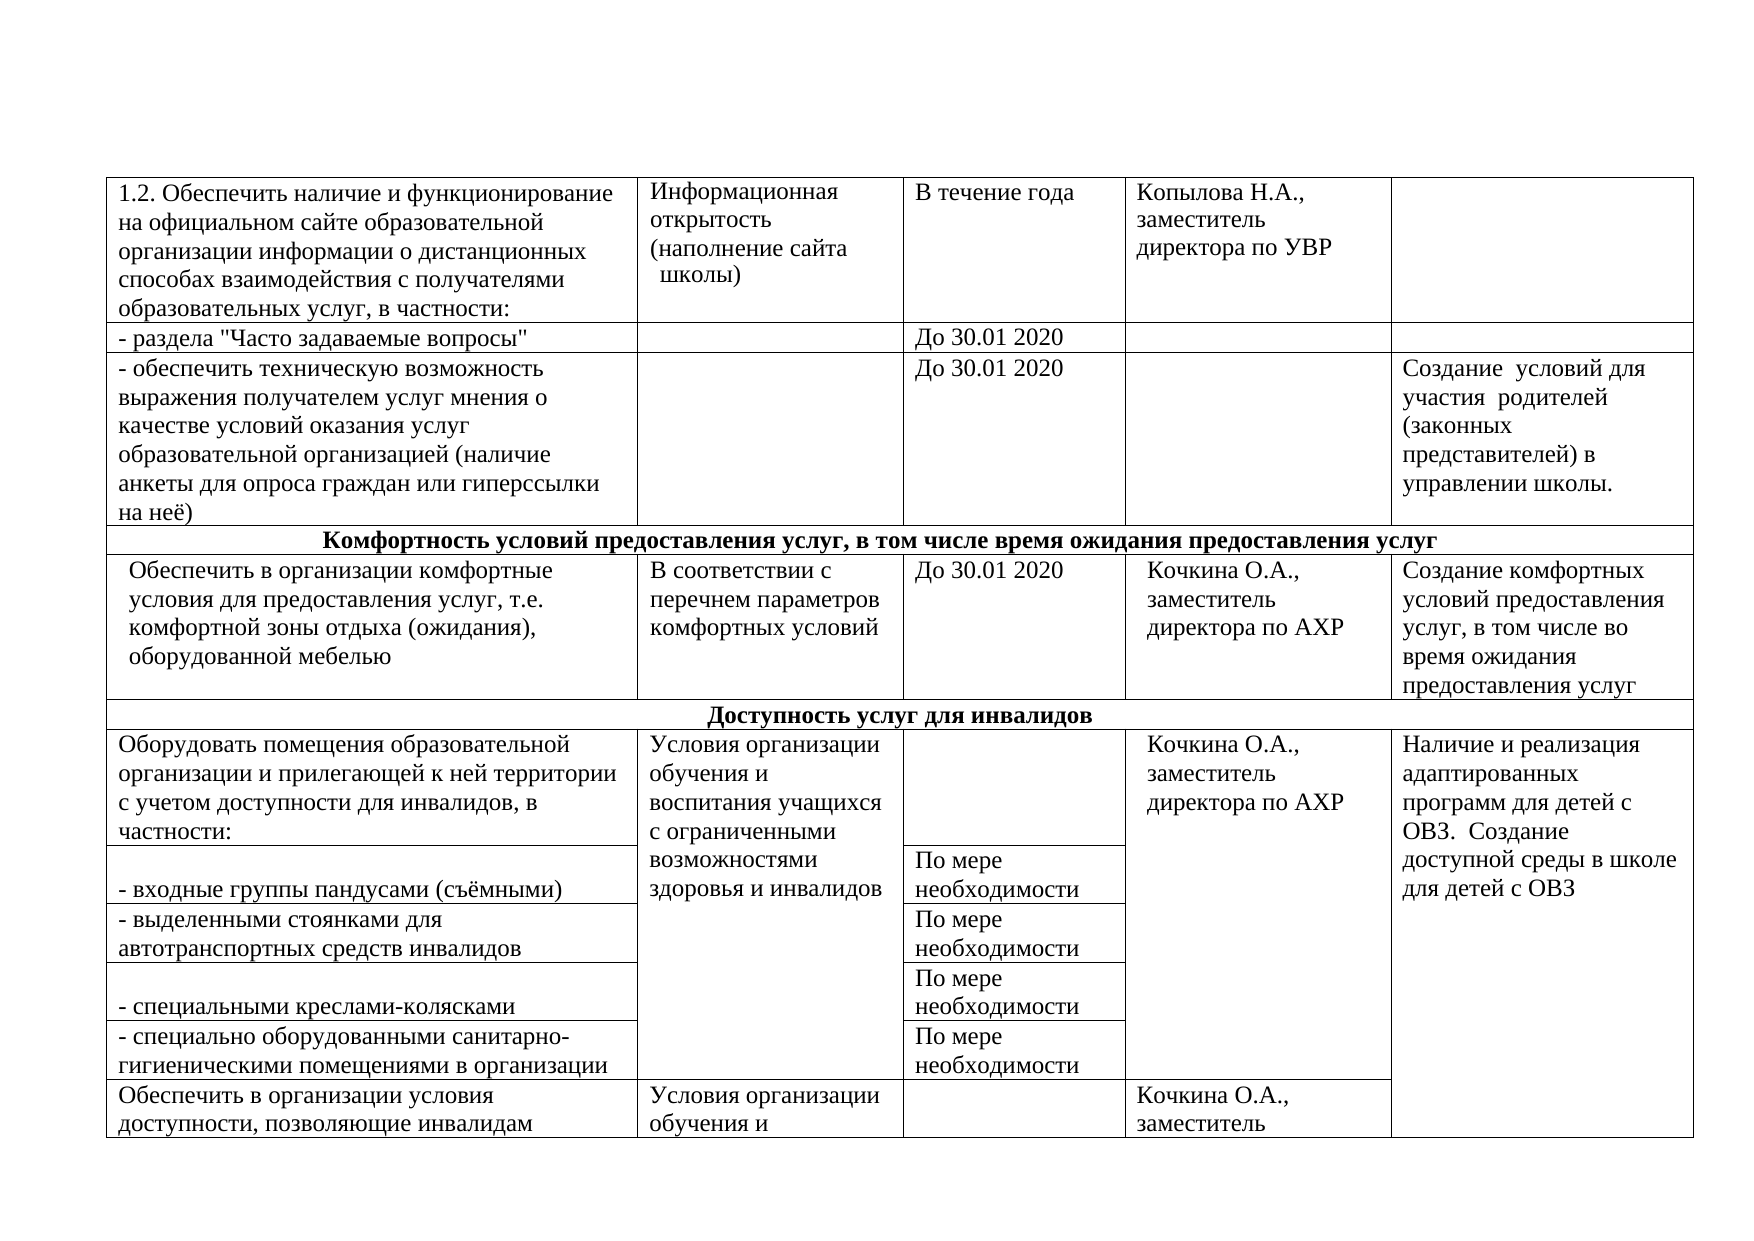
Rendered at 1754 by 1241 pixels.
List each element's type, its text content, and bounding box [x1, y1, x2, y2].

table_cell [1126, 353, 1391, 525]
table_cell - раздела "Часто задаваемые вопросы" [107, 323, 637, 352]
table_cell Создание комфортных условий предоставления услуг, в том числе во время ожидания предоставления услуг [1392, 555, 1693, 699]
table_cell По мере необходимости [904, 1021, 1125, 1079]
table_cell До 30.01 2020 [904, 353, 1125, 525]
table_cell Кочкина О.А., заместитель директора по АХР [1126, 555, 1391, 699]
table_cell Создание условий для участия родителей (законных представителей) в управлении школы. [1392, 353, 1693, 525]
table_cell [638, 323, 903, 352]
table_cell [1126, 1080, 1391, 1137]
table_cell Условия организации обучения и воспитания учащихся с ограниченными возможностями здоровья и инвалидов [638, 730, 903, 1079]
table_cell Комфортность условий предоставления услуг, в том числе время ожидания предоставления услуг [107, 526, 1693, 554]
table_cell [1126, 323, 1391, 352]
table_cell [638, 353, 903, 525]
table_cell [904, 730, 1125, 844]
table_cell Доступность услуг для инвалидов [107, 700, 1693, 728]
table_cell Кочкина О.А., заместитель директора по АХР [1126, 730, 1391, 1079]
table_cell Копылова Н.А., заместитель директора по УВР [1126, 178, 1391, 322]
table_cell По мере необходимости [904, 904, 1125, 962]
table_cell Обеспечить в организации комфортные условия для предоставления услуг, т.е. комфортной зоны отдыха (ожидания), оборудованной мебелью [107, 555, 637, 699]
table_cell - входные группы пандусами (съёмными) [107, 846, 637, 903]
table_cell До 30.01 2020 [904, 323, 1125, 352]
table_cell Наличие и реализация адаптированных программ для детей с ОВЗ. Создание доступной среды в школе для детей с ОВЗ [1392, 730, 1693, 1137]
table_cell - выделенными стоянками для автотранспортных средств инвалидов [107, 904, 637, 962]
table_cell [1392, 323, 1693, 352]
table_cell Информационная открытость (наполнение сайта школы) [638, 178, 903, 322]
table_cell Оборудовать помещения образовательной организации и прилегающей к ней территории с учетом доступности для инвалидов, в частности: [107, 730, 637, 844]
table_cell По мере необходимости [904, 963, 1125, 1020]
table_cell В соответствии с перечнем параметров комфортных условий [638, 555, 903, 699]
table_cell - специально оборудованными санитарно-гигиеническими помещениями в организации [107, 1021, 637, 1079]
table_cell - обеспечить техническую возможность выражения получателем услуг мнения о качестве условий оказания услуг образовательной организацией (наличие анкеты для опроса граждан или гиперссылки на неё) [107, 353, 637, 525]
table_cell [107, 1080, 637, 1137]
table_cell - специальными креслами-колясками [107, 963, 637, 1020]
table_cell [904, 1080, 1125, 1137]
table_cell 1.2. Обеспечить наличие и функционирование на официальном сайте образовательной организации информации о дистанционных способах взаимодействия с получателями образовательных услуг, в частности: [107, 178, 637, 322]
table_cell В течение года [904, 178, 1125, 322]
table_cell [1392, 178, 1693, 322]
table_cell По мере необходимости [904, 846, 1125, 903]
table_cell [638, 1080, 903, 1137]
table_cell До 30.01 2020 [904, 555, 1125, 699]
